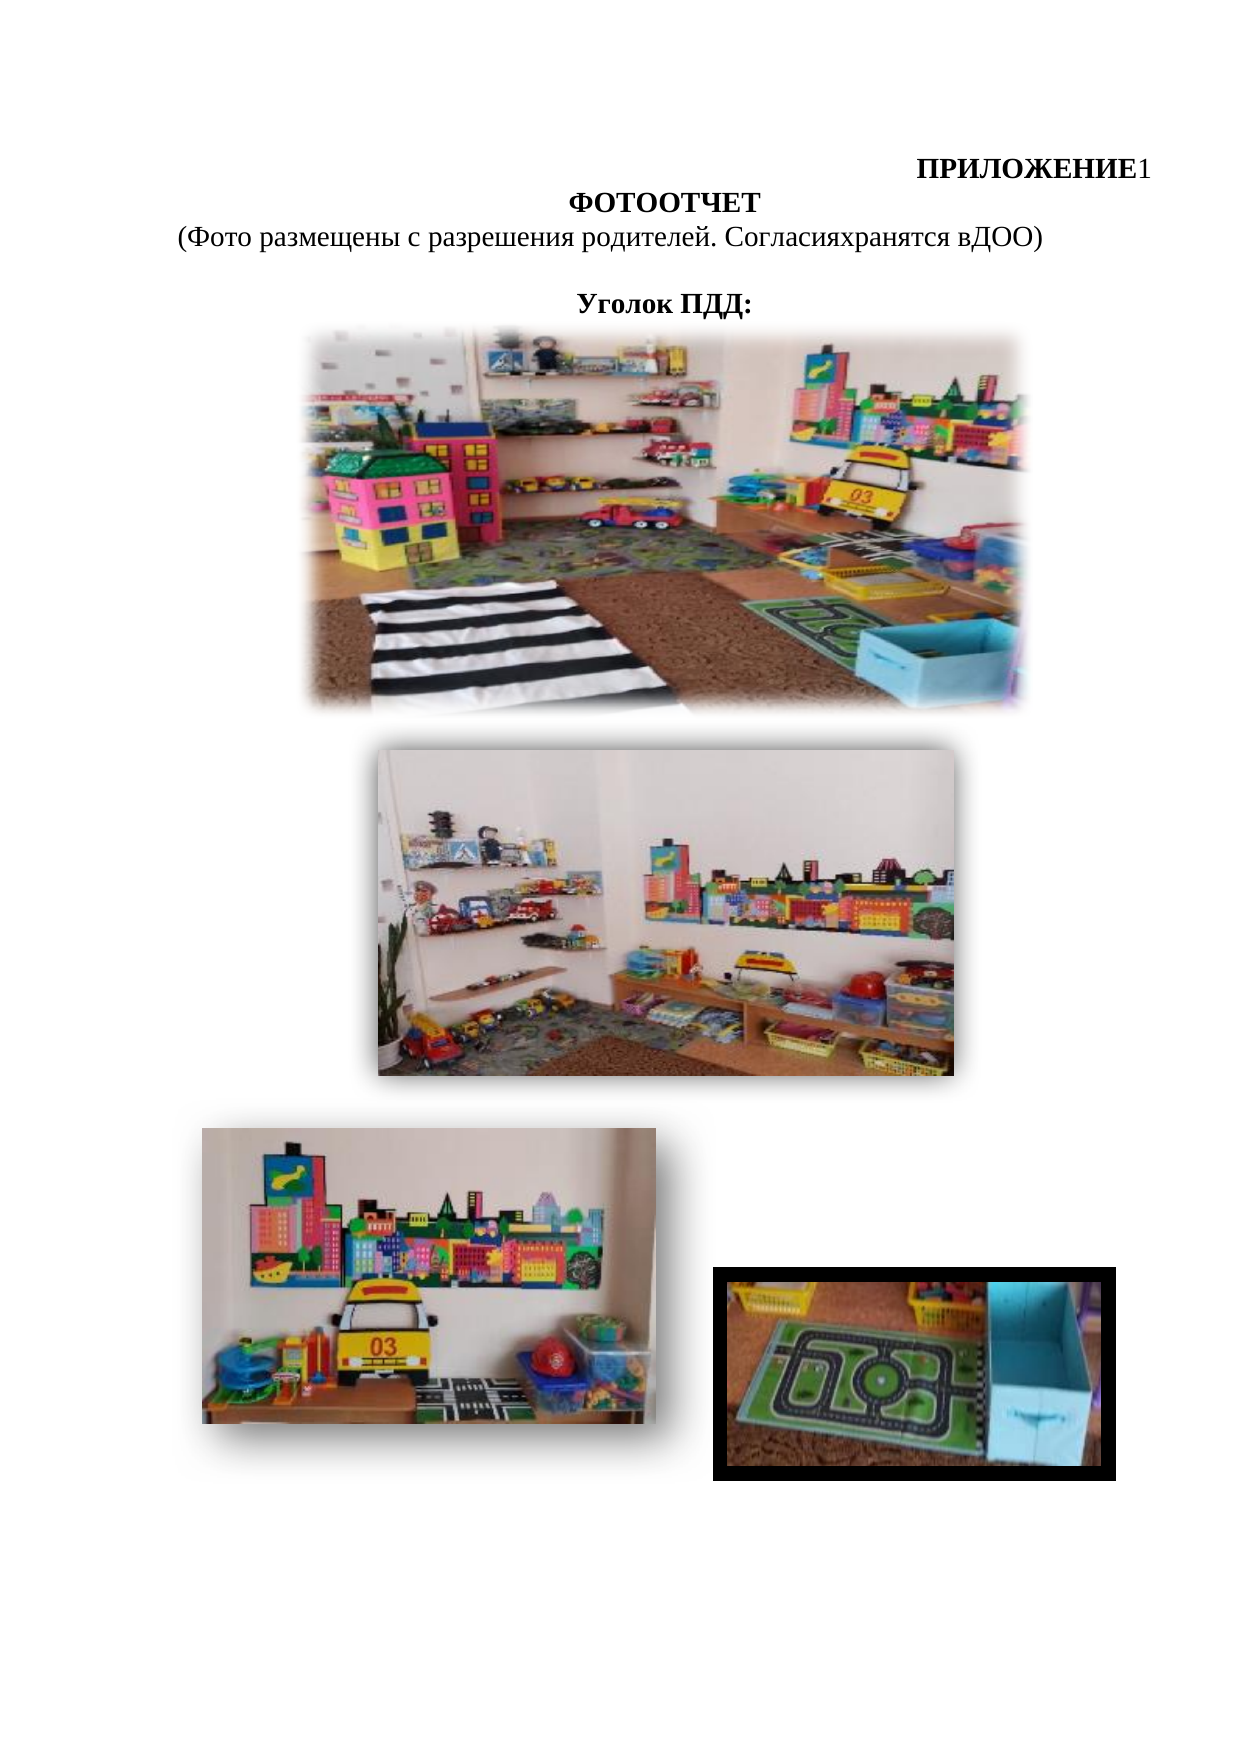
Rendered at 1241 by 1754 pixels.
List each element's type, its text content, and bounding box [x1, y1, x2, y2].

text Уголок ПДД: [177, 286, 1152, 319]
text (Фото размещены с разрешения родителей. Согласияхранятся вДОО) [177, 219, 1152, 252]
text ПРИЛОЖЕНИЕ1 [177, 152, 1152, 185]
text ФОТООТЧЕТ [177, 185, 1152, 219]
picture [727, 1282, 1101, 1466]
picture [324, 348, 1006, 691]
picture [202, 1128, 656, 1424]
picture [378, 750, 954, 1076]
